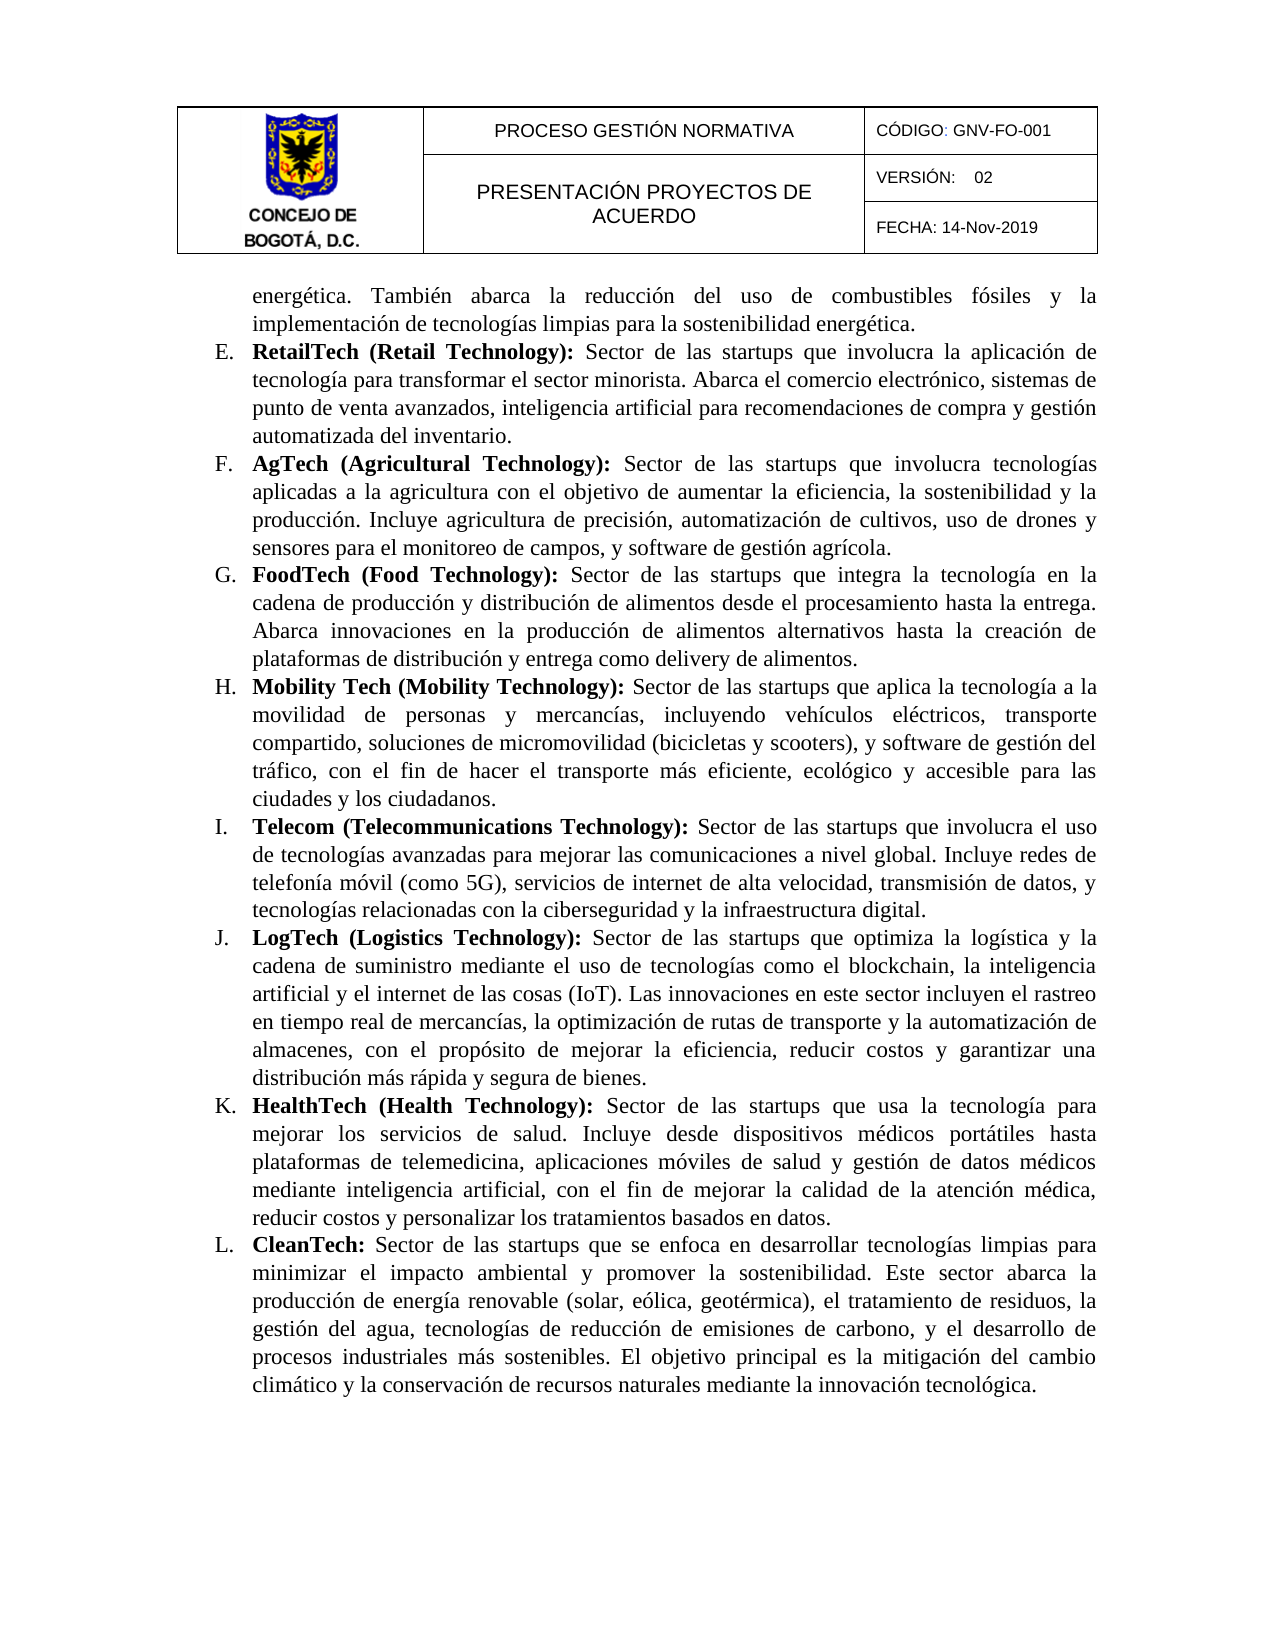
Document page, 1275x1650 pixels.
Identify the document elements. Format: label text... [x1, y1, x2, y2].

list RetailTech (Retail Technology): Sector de las startups que involucra la aplicación de tecnología para transformar el sector minorista. Abarca el comercio electrónico, sistemas de punto de venta avanzados, inteligencia artificial para recomendaciones de compra y gestión automatizada del inventario. [214, 338, 1098, 448]
list LogTech (Logistics Technology): Sector de las startups que optimiza la logística y la cadena de suministro mediante el uso de tecnologías como el blockchain, la inteligencia artificial y el internet de las cosas (IoT). Las innovaciones en este sector incluyen el rastreo en tiempo real de mercancías, la optimización de rutas de transporte y la automatización de almacenes, con el propósito de mejorar la eficiencia, reducir costos y garantizar una distribución más rápida y segura de bienes. [214, 924, 1098, 1090]
list Telecom (Telecommunications Technology): Sector de las startups que involucra el uso de tecnologías avanzadas para mejorar las comunicaciones a nivel global. Incluye redes de telefonía móvil (como 5G), servicios de internet de alta velocidad, transmisión de datos, y tecnologías relacionadas con la ciberseguridad y la infraestructura digital. [214, 813, 1098, 923]
list AgTech (Agricultural Technology): Sector de las startups que involucra tecnologías aplicadas a la agricultura con el objetivo de aumentar la eficiencia, la sostenibilidad y la producción. Incluye agricultura de precisión, automatización de cultivos, uso de drones y sensores para el monitoreo de campos, y software de gestión agrícola. [214, 450, 1098, 560]
picture [239, 107, 363, 253]
list CleanTech: Sector de las startups que se enfoca en desarrollar tecnologías limpias para minimizar el impacto ambiental y promover la sostenibilidad. Este sector abarca la producción de energía renovable (solar, eólica, geotérmica), el tratamiento de residuos, la gestión del agua, tecnologías de reducción de emisiones de carbono, y el desarrollo de procesos industriales más sostenibles. El objetivo principal es la mitigación del cambio climático y la conservación de recursos naturales mediante la innovación tecnológica. [214, 1231, 1098, 1397]
list FoodTech (Food Technology): Sector de las startups que integra la tecnología en la cadena de producción y distribución de alimentos desde el procesamiento hasta la entrega. Abarca innovaciones en la producción de alimentos alternativos hasta la creación de plataformas de distribución y entrega como delivery de alimentos. [214, 561, 1098, 672]
list Mobility Tech (Mobility Technology): Sector de las startups que aplica la tecnología a la movilidad de personas y mercancías, incluyendo vehículos eléctricos, transporte compartido, soluciones de micromovilidad (bicicletas y scooters), y software de gestión del tráfico, con el fin de hacer el transporte más eficiente, ecológico y accesible para las ciudades y los ciudadanos. [214, 673, 1098, 811]
list HealthTech (Health Technology): Sector de las startups que usa la tecnología para mejorar los servicios de salud. Incluye desde dispositivos médicos portátiles hasta plataformas de telemedicina, aplicaciones móviles de salud y gestión de datos médicos mediante inteligencia artificial, con el fin de mejorar la calidad de la atención médica, reducir costos y personalizar los tratamientos basados en datos. [214, 1092, 1098, 1230]
